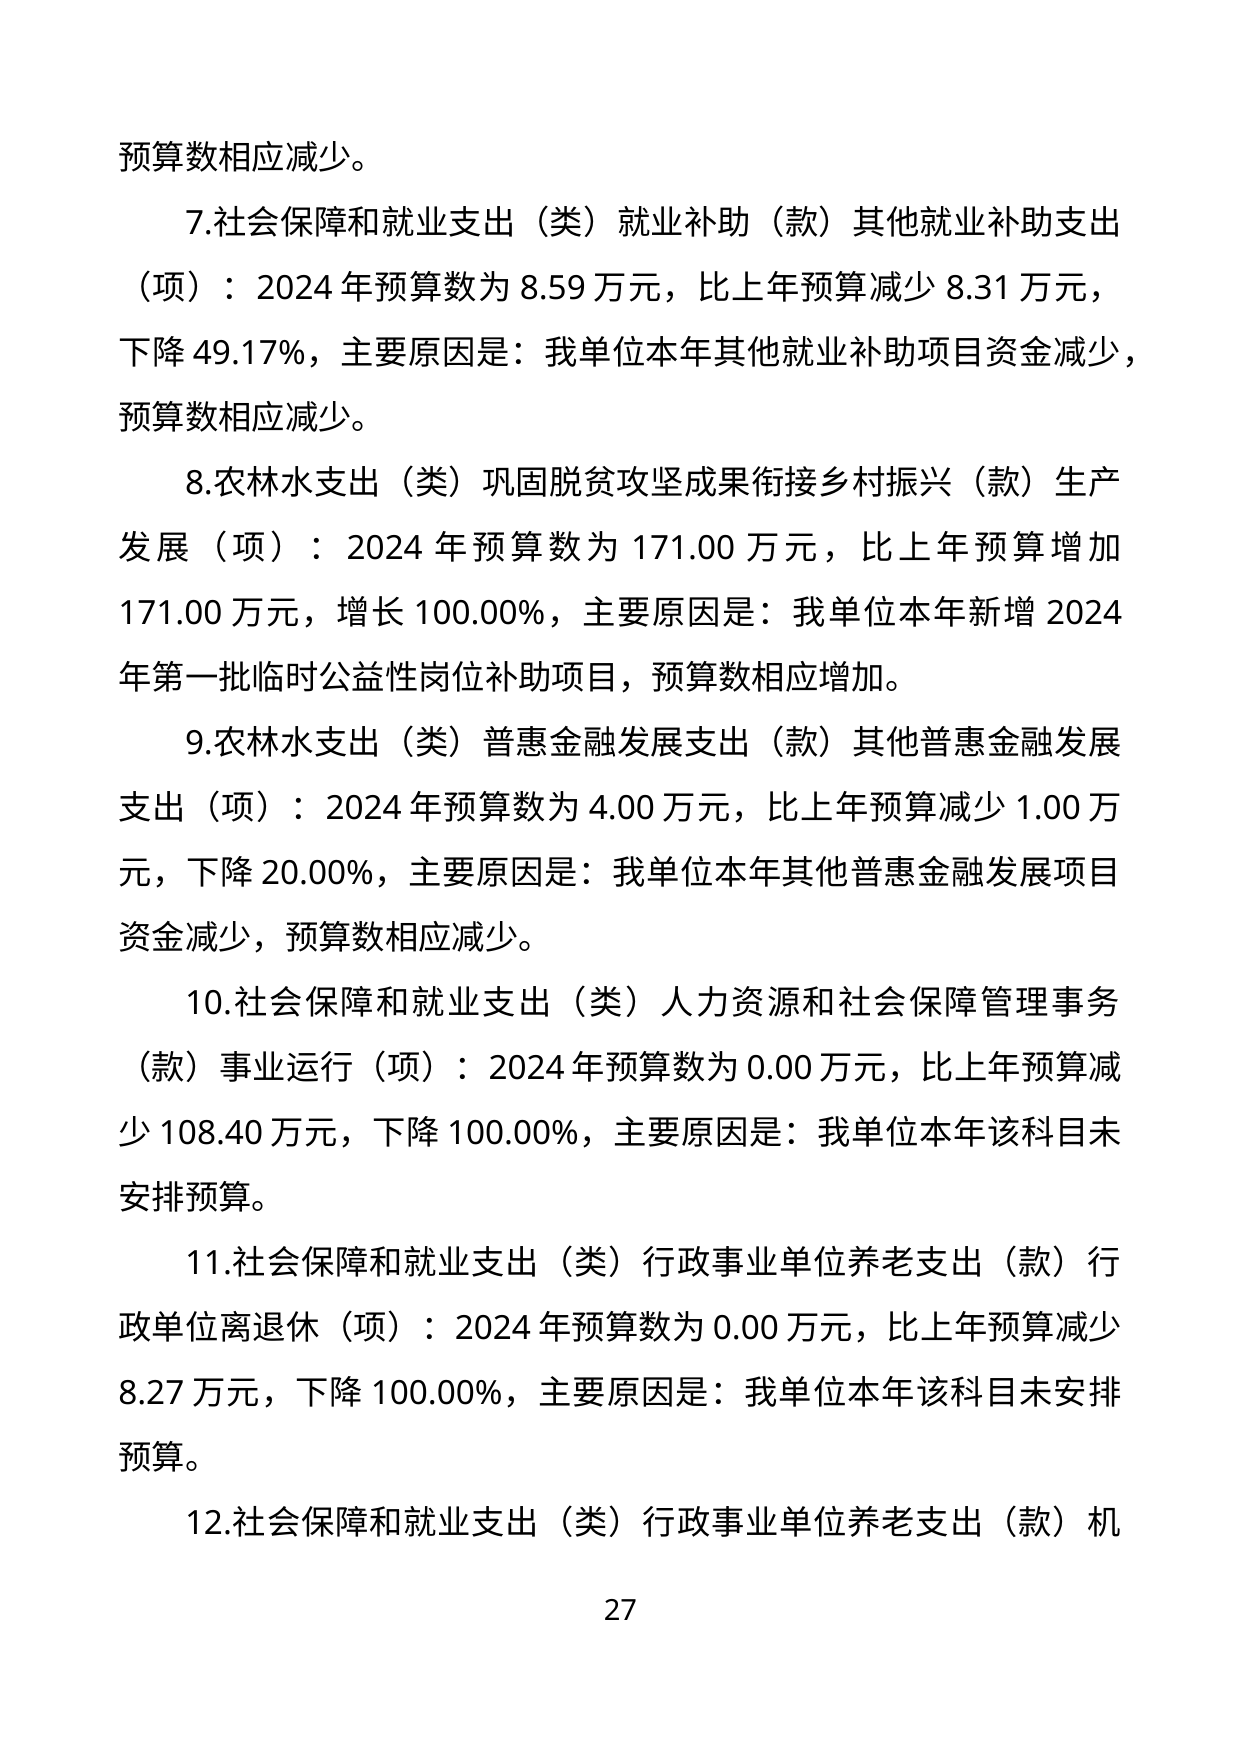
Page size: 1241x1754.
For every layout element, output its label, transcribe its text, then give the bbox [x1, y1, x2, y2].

text 9.农林水支出（类）普惠金融发展支出（款）其他普惠金融发展支出（项）：2024年预算数为4.00万元，比上年预算减少1.00万元，下降20.00%，主要原因是：我单位本年其他普惠金融发展项目资金减少，预算数相应减少。 [118, 707, 1122, 967]
text 8.农林水支出（类）巩固脱贫攻坚成果衔接乡村振兴（款）生产发展（项）：2024年预算数为171.00万元，比上年预算增加171.00万元，增长100.00%，主要原因是：我单位本年新增2024年第一批临时公益性岗位补助项目，预算数相应增加。 [118, 447, 1122, 707]
text 11.社会保障和就业支出（类）行政事业单位养老支出（款）行政单位离退休（项）：2024年预算数为0.00万元，比上年预算减少8.27万元，下降100.00%，主要原因是：我单位本年该科目未安排预算。 [118, 1227, 1122, 1487]
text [118, 1487, 1122, 1552]
text 7.社会保障和就业支出（类）就业补助（款）其他就业补助支出（项）：2024年预算数为8.59万元，比上年预算减少8.31万元，下降49.17%，主要原因是：我单位本年其他就业补助项目资金减少，预算数相应减少。 [118, 187, 1122, 447]
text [118, 122, 1122, 187]
text 10.社会保障和就业支出（类）人力资源和社会保障管理事务（款）事业运行（项）：2024年预算数为0.00万元，比上年预算减少108.40万元，下降100.00%，主要原因是：我单位本年该科目未安排预算。 [118, 967, 1122, 1227]
